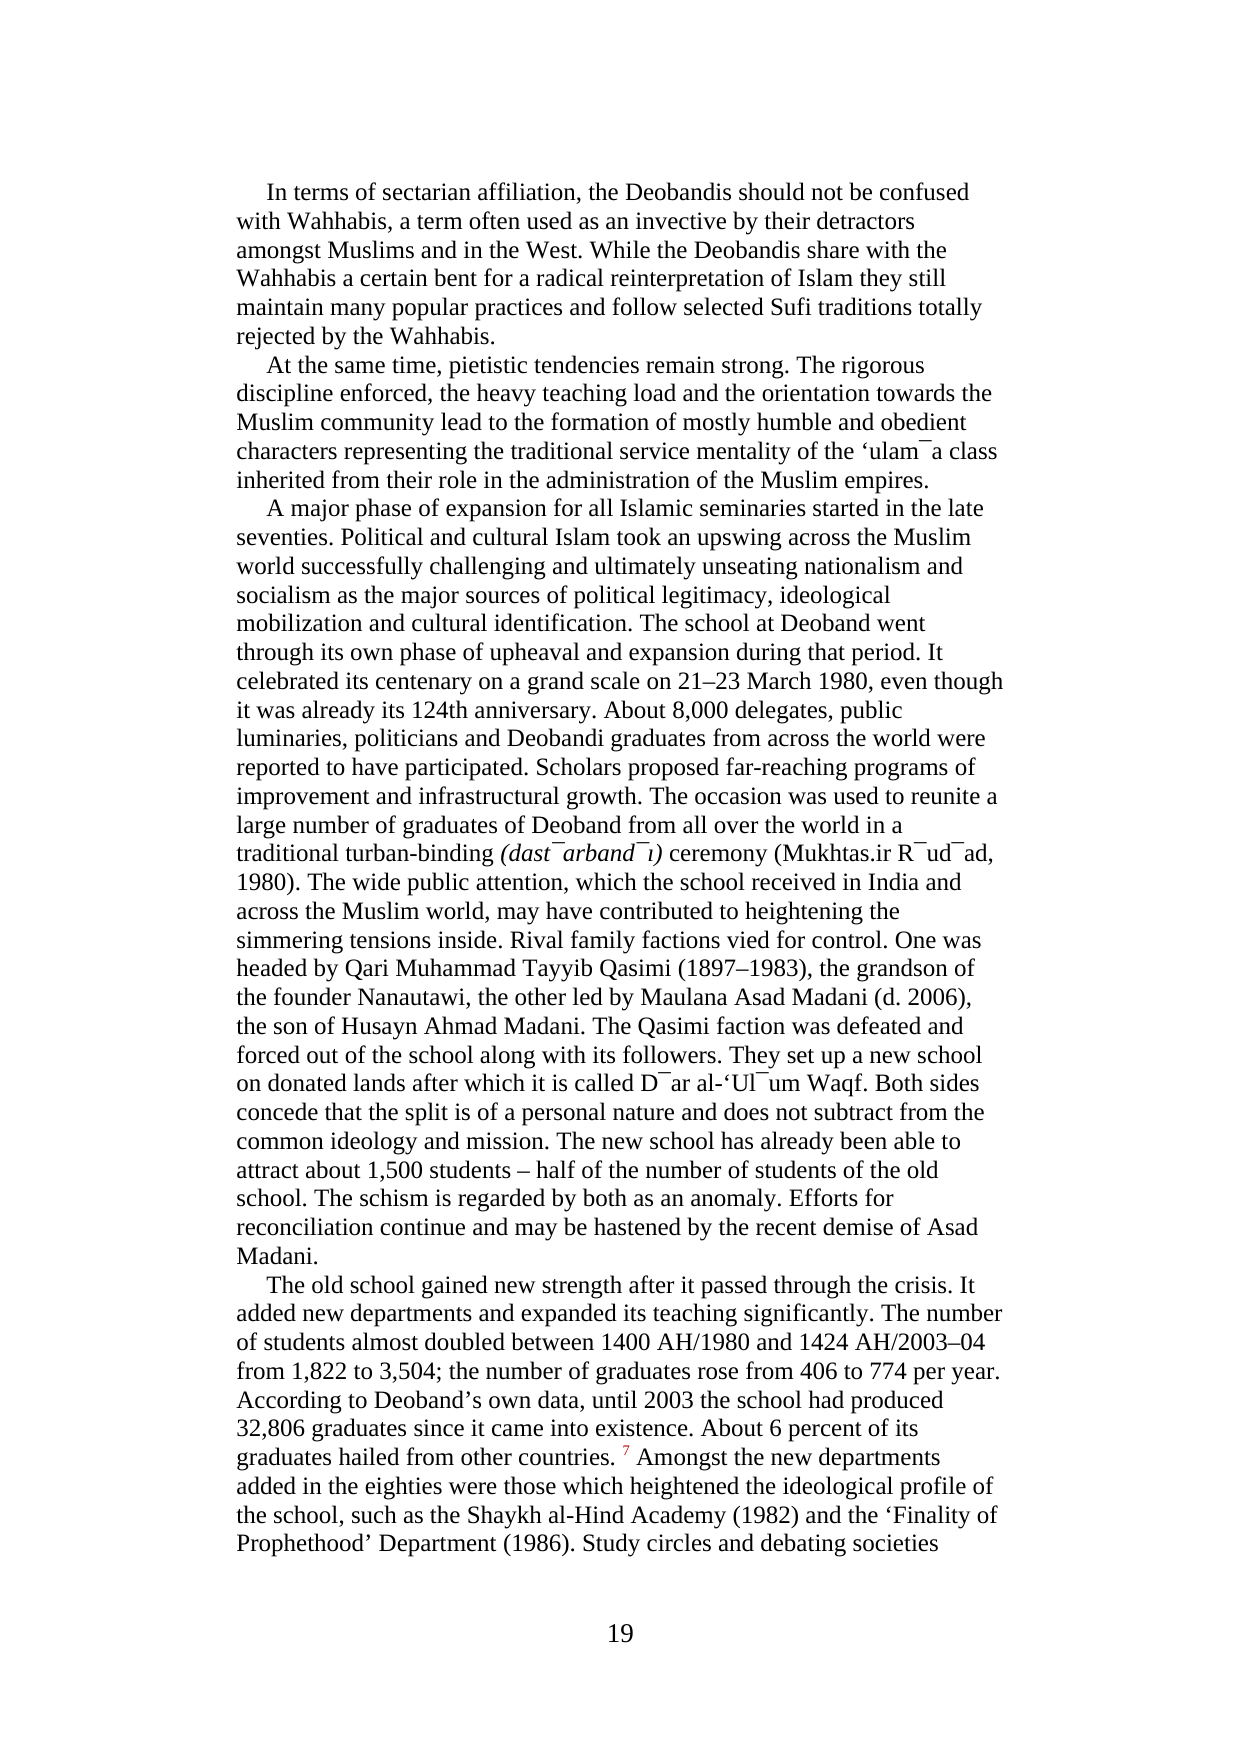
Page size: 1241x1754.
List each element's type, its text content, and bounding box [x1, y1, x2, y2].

text In terms of sectarian affiliation, the Deobandis should not be confused with Wahhabis, a term often used as an invective by their detractors amongst Muslims and in the West. While the Deobandis share with the Wahhabis a certain bent for a radical reinterpretation of Islam they still maintain many popular practices and follow selected Sufi traditions totally rejected by the Wahhabis. [236, 177, 1004, 350]
text A major phase of expansion for all Islamic seminaries started in the late seventies. Political and cultural Islam took an upswing across the Muslim world successfully challenging and ultimately unseating nationalism and socialism as the major sources of political legitimacy, ideological mobilization and cultural identification. The school at Deoband went through its own phase of upheaval and expansion during that period. It celebrated its centenary on a grand scale on 21–23 March 1980, even though it was already its 124th anniversary. About 8,000 delegates, public luminaries, politicians and Deobandi graduates from across the world were reported to have participated. Scholars proposed far-reaching programs of improvement and infrastructural growth. The occasion was used to reunite a large number of graduates of Deoband from all over the world in a traditional turban-binding (dast¯arband¯ı) ceremony (Mukhtas.ir R¯ud¯ad, 1980). The wide public attention, which the school received in India and across the Muslim world, may have contributed to heightening the simmering tensions inside. Rival family factions vied for control. One was headed by Qari Muhammad Tayyib Qasimi (1897–1983), the grandson of the founder Nanautawi, the other led by Maulana Asad Madani (d. 2006), the son of Husayn Ahmad Madani. The Qasimi faction was defeated and forced out of the school along with its followers. They set up a new school on donated lands after which it is called D¯ar al-‘Ul¯um Waqf. Both sides concede that the split is of a personal nature and does not subtract from the common ideology and mission. The new school has already been able to attract about 1,500 students – half of the number of students of the old school. The schism is regarded by both as an anomaly. Efforts for reconciliation continue and may be hastened by the recent demise of Asad Madani. [236, 493, 1004, 1270]
text At the same time, pietistic tendencies remain strong. The rigorous discipline enforced, the heavy teaching load and the orientation towards the Muslim community lead to the formation of mostly humble and obedient characters representing the traditional service mentality of the ‘ulam¯a class inherited from their role in the administration of the Muslim empires. [236, 350, 1004, 493]
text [236, 1270, 1004, 1557]
